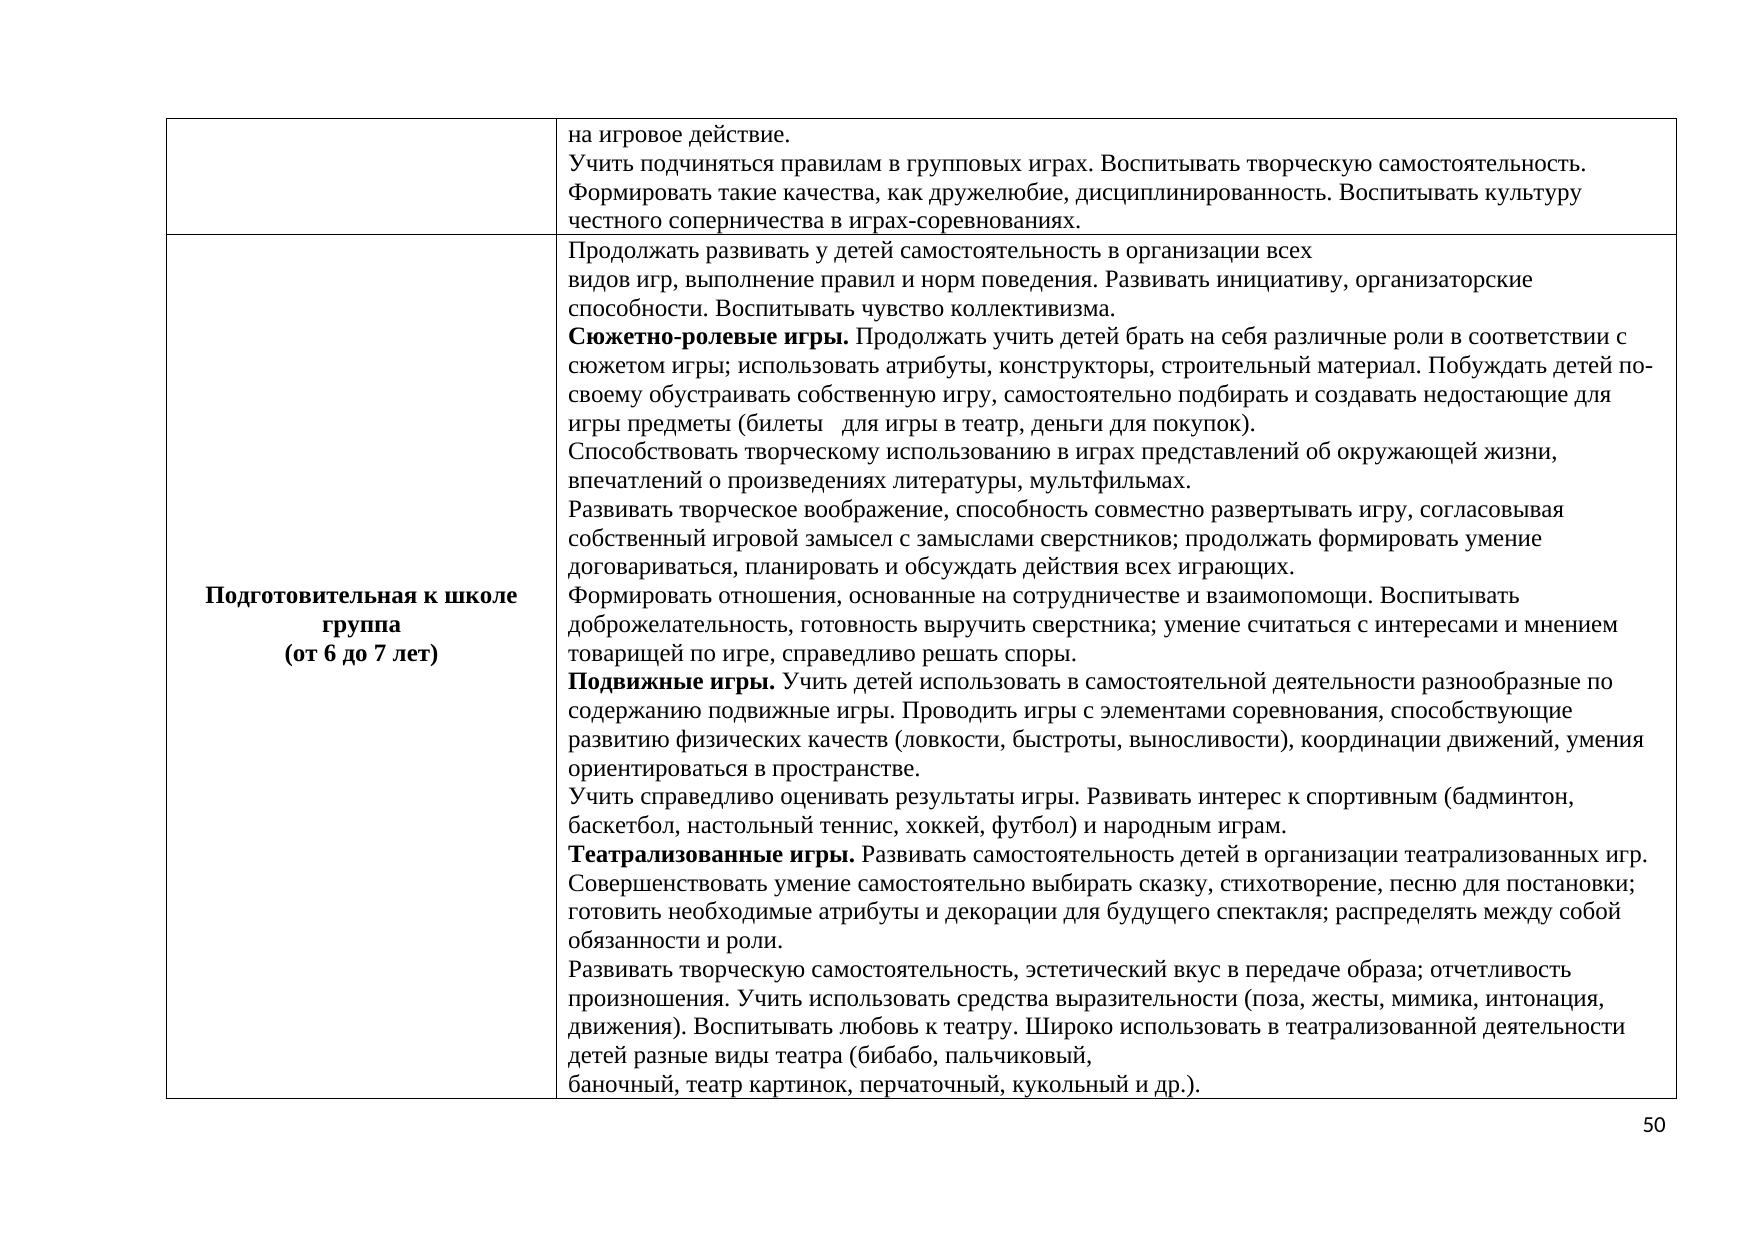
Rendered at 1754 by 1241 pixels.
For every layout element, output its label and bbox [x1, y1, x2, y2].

table_cell [557, 119, 1676, 234]
table_cell [167, 235, 556, 1098]
table_cell [557, 235, 1676, 1098]
table_cell [167, 119, 556, 234]
